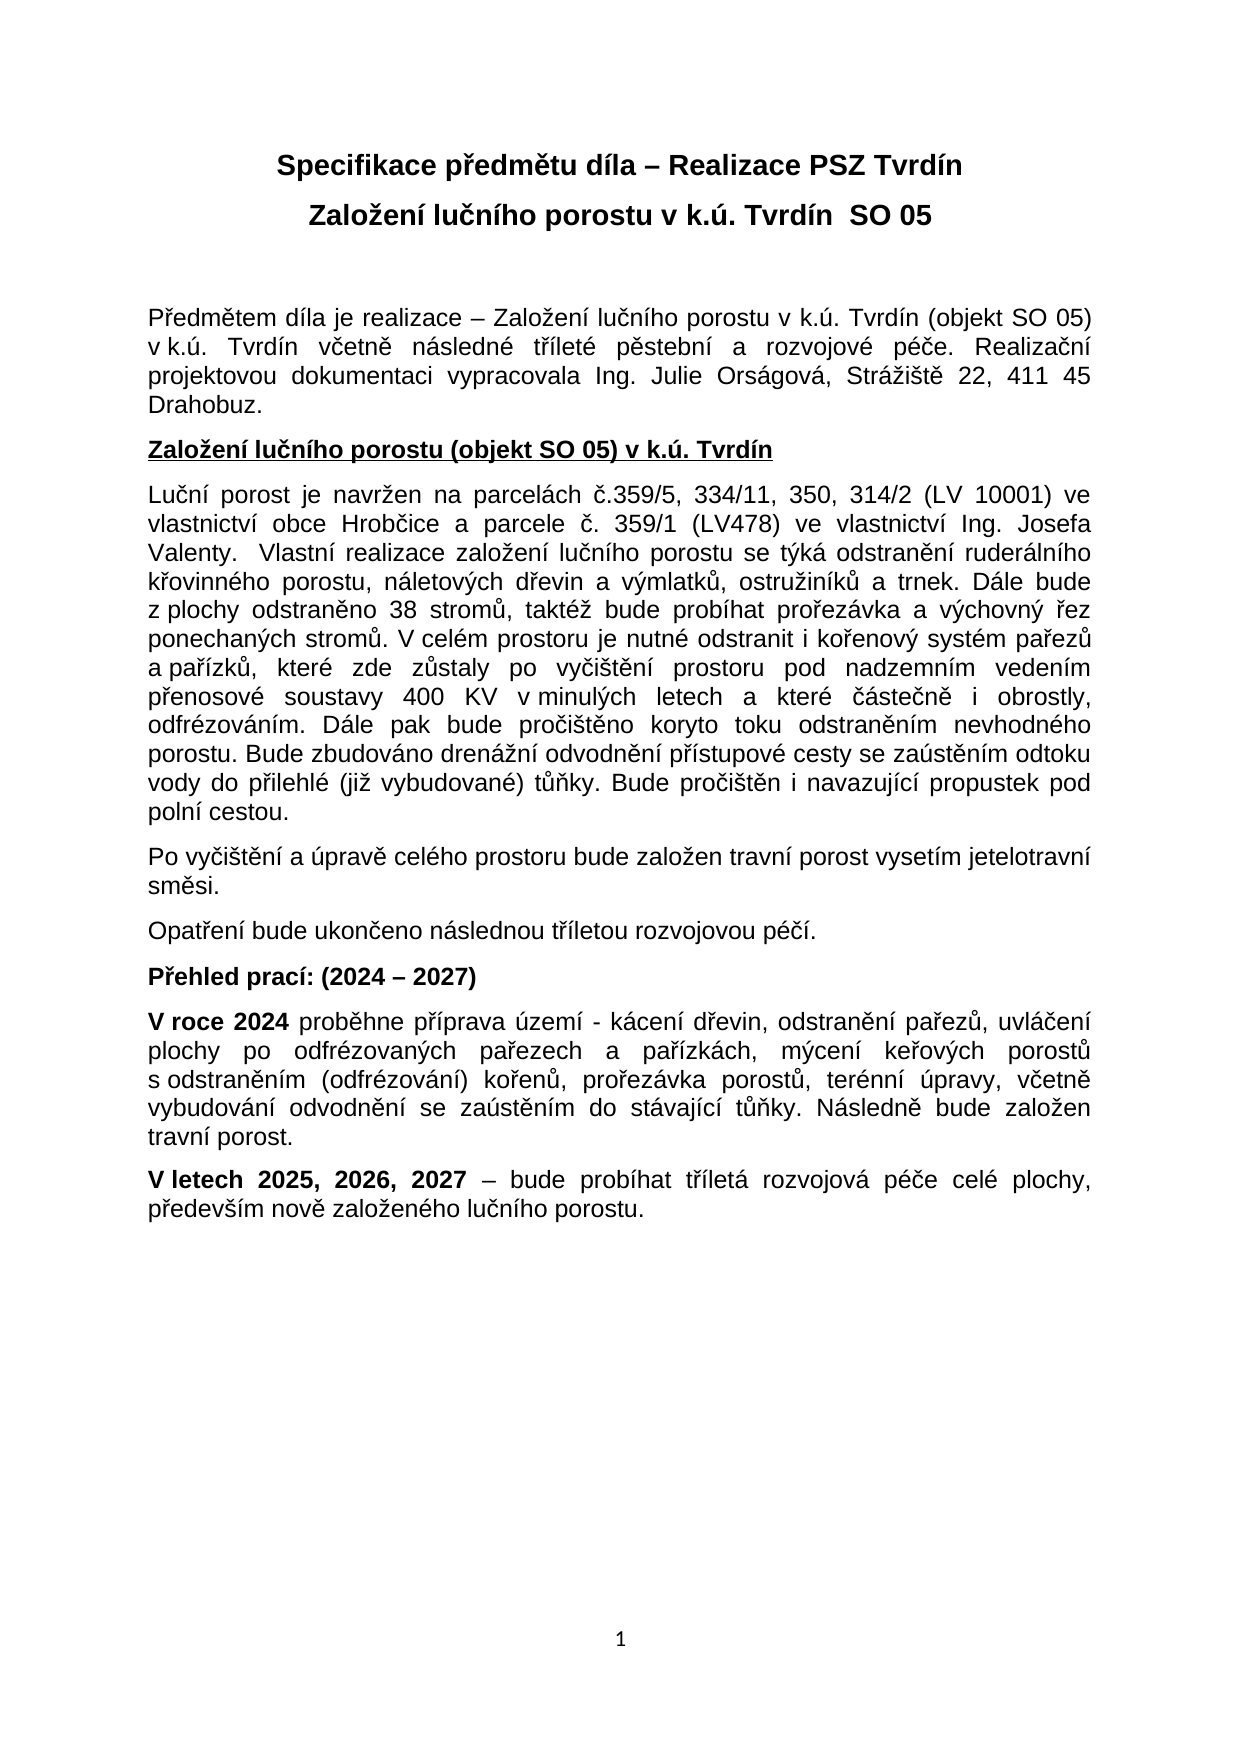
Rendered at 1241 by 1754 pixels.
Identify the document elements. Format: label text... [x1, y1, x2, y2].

text Po vyčištění a úpravě celého prostoru bude založen travní porost vysetím jetelotravní směsi. [148, 842, 1093, 900]
text Založení lučního porostu v k.ú. Tvrdín SO 05 [148, 198, 1093, 231]
text V roce 2024 proběhne příprava území - kácení dřevin, odstranění pařezů, uvláčení plochy po odfrézovaných pařezech a pařízkách, mýcení keřových porostů s odstraněním (odfrézování) kořenů, prořezávka porostů, terénní úpravy, včetně vybudování odvodnění se zaústěním do stávající tůňky. Následně bude založen travní porost. [148, 1007, 1093, 1151]
text Luční porost je navržen na parcelách č.359/5, 334/11, 350, 314/2 (LV 10001) ve vlastnictví obce Hrobčice a parcele č. 359/1 (LV478) ve vlastnictví Ing. Josefa Valenty. Vlastní realizace založení lučního porostu se týká odstranění ruderálního křovinného porostu, náletových dřevin a výmlatků, ostružiníků a trnek. Dále bude z plochy odstraněno 38 stromů, taktéž bude probíhat prořezávka a výchovný řez ponechaných stromů. V celém prostoru je nutné odstranit i kořenový systém pařezů a pařízků, které zde zůstaly po vyčištění prostoru pod nadzemním vedením přenosové soustavy 400 KV v minulých letech a které částečně i obrostly, odfrézováním. Dále pak bude pročištěno koryto toku odstraněním nevhodného porostu. Bude zbudováno drenážní odvodnění přístupové cesty se zaústěním odtoku vody do přilehlé (již vybudované) tůňky. Bude pročištěn i navazující propustek pod polní cestou. [148, 481, 1093, 826]
text Předmětem díla je realizace – Založení lučního porostu v k.ú. Tvrdín (objekt SO 05) v k.ú. Tvrdín včetně následné tříleté pěstební a rozvojové péče. Realizační projektovou dokumentaci vypracovala Ing. Julie Orságová, Strážiště 22, 411 45 Drahobuz. [148, 303, 1093, 418]
text Opatření bude ukončeno následnou tříletou rozvojovou péčí. [148, 916, 1093, 945]
text Založení lučního porostu (objekt SO 05) v k.ú. Tvrdín [148, 435, 1093, 464]
text Specifikace předmětu díla – Realizace PSZ Tvrdín [148, 148, 1093, 181]
text V letech 2025, 2026, 2027 – bude probíhat tříletá rozvojová péče celé plochy, především nově založeného lučního porostu. [148, 1165, 1093, 1223]
text Přehled prací: (2024 – 2027) [148, 962, 1093, 991]
